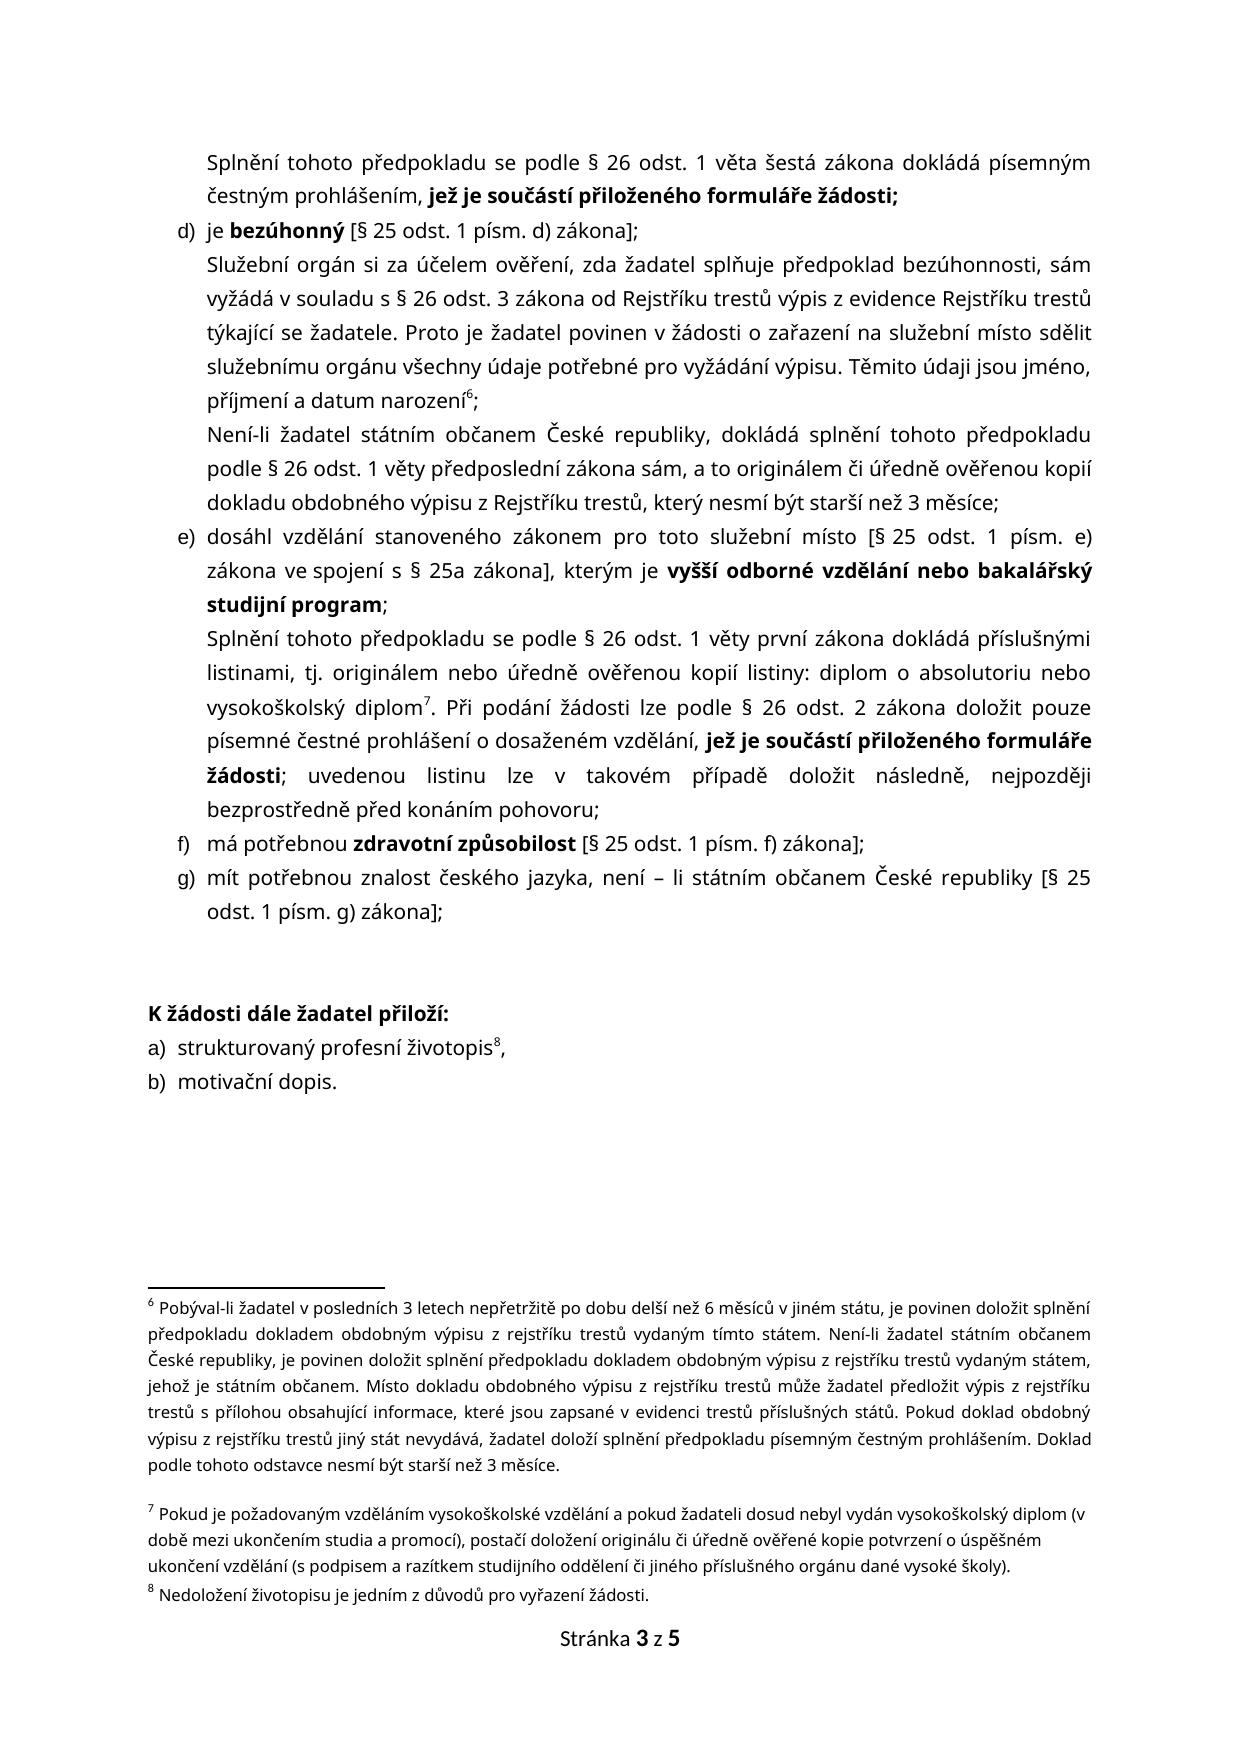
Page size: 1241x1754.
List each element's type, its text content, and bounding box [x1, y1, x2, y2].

text Splnění tohoto předpokladu se podle § 26 odst. 1 věty první zákona dokládá příslušnými listinami, tj. originálem nebo úředně ověřenou kopií listiny: diplom o absolutoriu nebo vysokoškolský diplom. Při podání žádosti lze podle § 26 odst. 2 zákona doložit pouze písemné čestné prohlášení o dosaženém vzdělání, jež je součástí přiloženého formuláře žádosti; uvedenou listinu lze v takovém případě doložit následně, nejpozději bezprostředně před konáním pohovoru; [207, 624, 1093, 823]
list motivační dopis. [148, 1067, 1093, 1096]
list dosáhl vzdělání stanoveného zákonem pro toto služební místo [§ 25 odst. 1 písm. e) zákona ve spojení s § 25a zákona], kterým je vyšší odborné vzdělání nebo bakalářský studijní program; [177, 522, 1093, 619]
list má potřebnou zdravotní způsobilost [§ 25 odst. 1 písm. f) zákona]; [177, 829, 1093, 857]
text Není-li žadatel státním občanem České republiky, dokládá splnění tohoto předpokladu podle § 26 odst. 1 věty předposlední zákona sám, a to originálem či úředně ověřenou kopií dokladu obdobného výpisu z Rejstříku trestů, který nesmí být starší než 3 měsíce; [207, 420, 1093, 517]
text Služební orgán si za účelem ověření, zda žadatel splňuje předpoklad bezúhonnosti, sám vyžádá v souladu s § 26 odst. 3 zákona od Rejstříku trestů výpis z evidence Rejstříku trestů týkající se žadatele. Proto je žadatel povinen v žádosti o zařazení na služební místo sdělit služebnímu orgánu všechny údaje potřebné pro vyžádání výpisu. Těmito údaji jsou jméno, příjmení a datum narození; [207, 250, 1093, 414]
text K žádosti dále žadatel přiloží: [148, 999, 1093, 1028]
list mít potřebnou znalost českého jazyka, není – li státním občanem České republiky [§ 25 odst. 1 písm. g) zákona]; [177, 863, 1093, 925]
list strukturovaný profesní životopis, [148, 1033, 1093, 1062]
list je bezúhonný [§ 25 odst. 1 písm. d) zákona]; [177, 216, 1093, 244]
text Splnění tohoto předpokladu se podle § 26 odst. 1 věta šestá zákona dokládá písemným čestným prohlášením, jež je součástí přiloženého formuláře žádosti; [207, 148, 1093, 210]
